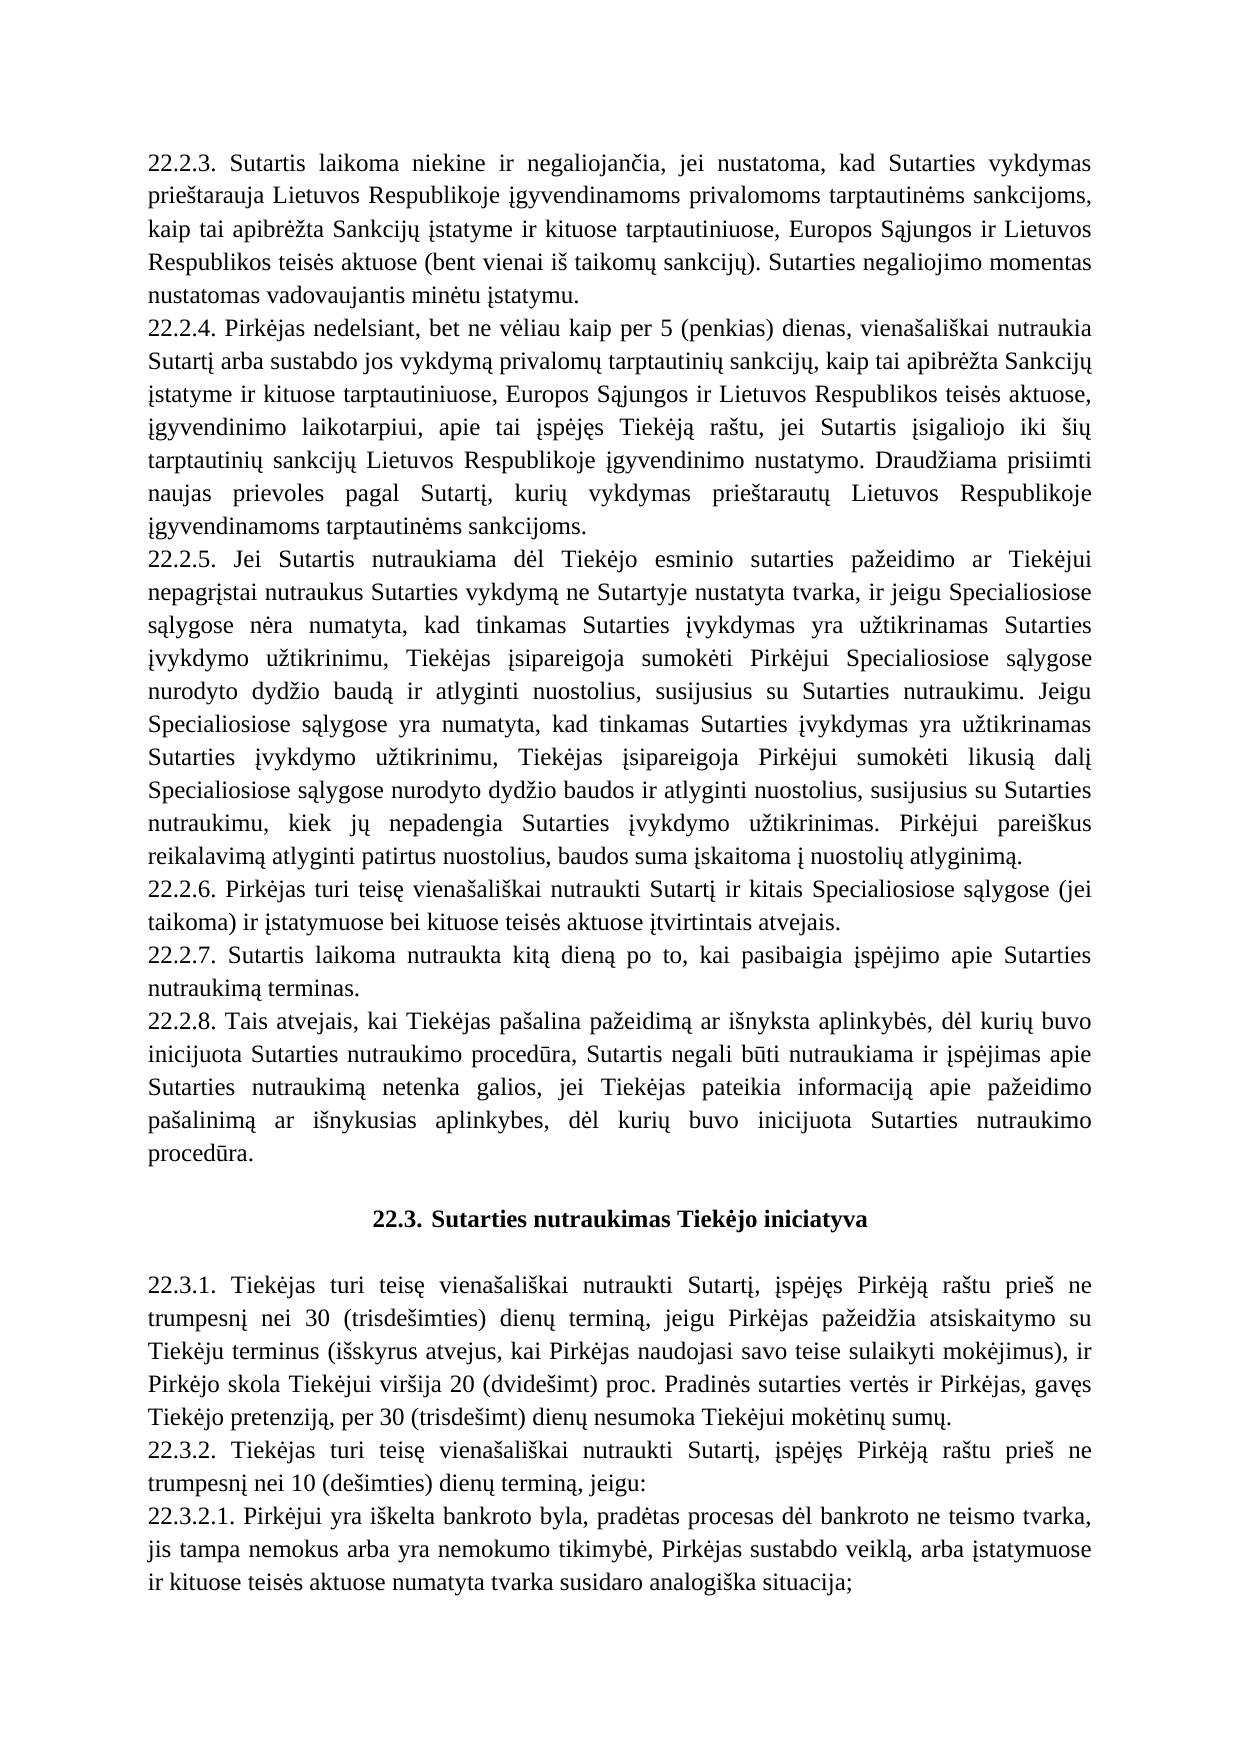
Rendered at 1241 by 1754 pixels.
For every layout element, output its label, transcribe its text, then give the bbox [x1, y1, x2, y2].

text 22.2.5. Jei Sutartis nutraukiama dėl Tiekėjo esminio sutarties pažeidimo ar Tiekėjui nepagrįstai nutraukus Sutarties vykdymą ne Sutartyje nustatyta tvarka, ir jeigu Specialiosiose sąlygose nėra numatyta, kad tinkamas Sutarties įvykdymas yra užtikrinamas Sutarties įvykdymo užtikrinimu, Tiekėjas įsipareigoja sumokėti Pirkėjui Specialiosiose sąlygose nurodyto dydžio baudą ir atlyginti nuostolius, susijusius su Sutarties nutraukimu. Jeigu Specialiosiose sąlygose yra numatyta, kad tinkamas Sutarties įvykdymas yra užtikrinamas Sutarties įvykdymo užtikrinimu, Tiekėjas įsipareigoja Pirkėjui sumokėti likusią dalį Specialiosiose sąlygose nurodyto dydžio baudos ir atlyginti nuostolius, susijusius su Sutarties nutraukimu, kiek jų nepadengia Sutarties įvykdymo užtikrinimas. Pirkėjui pareiškus reikalavimą atlyginti patirtus nuostolius, baudos suma įskaitoma į nuostolių atlyginimą. [148, 544, 1093, 870]
text 22.2.4. Pirkėjas nedelsiant, bet ne vėliau kaip per 5 (penkias) dienas, vienašališkai nutraukia Sutartį arba sustabdo jos vykdymą privalomų tarptautinių sankcijų, kaip tai apibrėžta Sankcijų įstatyme ir kituose tarptautiniuose, Europos Sąjungos ir Lietuvos Respublikos teisės aktuose, įgyvendinimo laikotarpiui, apie tai įspėjęs Tiekėją raštu, jei Sutartis įsigaliojo iki šių tarptautinių sankcijų Lietuvos Respublikoje įgyvendinimo nustatymo. Draudžiama prisiimti naujas prievoles pagal Sutartį, kurių vykdymas prieštarautų Lietuvos Respublikoje įgyvendinamoms tarptautinėms sankcijoms. [148, 313, 1093, 539]
text 22.3.2. Tiekėjas turi teisę vienašališkai nutraukti Sutartį, įspėjęs Pirkėją raštu prieš ne trumpesnį nei 10 (dešimties) dienų terminą, jeigu: [148, 1435, 1093, 1497]
text 22.3. Sutarties nutraukimas Tiekėjo iniciatyva [148, 1204, 1093, 1233]
text 22.2.8. Tais atvejais, kai Tiekėjas pašalina pažeidimą ar išnyksta aplinkybės, dėl kurių buvo inicijuota Sutarties nutraukimo procedūra, Sutartis negali būti nutraukiama ir įspėjimas apie Sutarties nutraukimą netenka galios, jei Tiekėjas pateikia informaciją apie pažeidimo pašalinimą ar išnykusias aplinkybes, dėl kurių buvo inicijuota Sutarties nutraukimo procedūra. [148, 1006, 1093, 1167]
text 22.3.1. Tiekėjas turi teisę vienašališkai nutraukti Sutartį, įspėjęs Pirkėją raštu prieš ne trumpesnį nei 30 (trisdešimties) dienų terminą, jeigu Pirkėjas pažeidžia atsiskaitymo su Tiekėju terminus (išskyrus atvejus, kai Pirkėjas naudojasi savo teise sulaikyti mokėjimus), ir Pirkėjo skola Tiekėjui viršija 20 (dvidešimt) proc. Pradinės sutarties vertės ir Pirkėjas, gavęs Tiekėjo pretenziją, per 30 (trisdešimt) dienų nesumoka Tiekėjui mokėtinų sumų. [148, 1270, 1093, 1431]
text 22.2.6. Pirkėjas turi teisę vienašališkai nutraukti Sutartį ir kitais Specialiosiose sąlygose (jei taikoma) ir įstatymuose bei kituose teisės aktuose įtvirtintais atvejais. [148, 874, 1093, 936]
text 22.3.2.1. Pirkėjui yra iškelta bankroto byla, pradėtas procesas dėl bankroto ne teismo tvarka, jis tampa nemokus arba yra nemokumo tikimybė, Pirkėjas sustabdo veiklą, arba įstatymuose ir kituose teisės aktuose numatyta tvarka susidaro analogiška situacija; [148, 1501, 1093, 1596]
text 22.2.3. Sutartis laikoma niekine ir negaliojančia, jei nustatoma, kad Sutarties vykdymas prieštarauja Lietuvos Respublikoje įgyvendinamoms privalomoms tarptautinėms sankcijoms, kaip tai apibrėžta Sankcijų įstatyme ir kituose tarptautiniuose, Europos Sąjungos ir Lietuvos Respublikos teisės aktuose (bent vienai iš taikomų sankcijų). Sutarties negaliojimo momentas nustatomas vadovaujantis minėtu įstatymu. [148, 148, 1093, 308]
text 22.2.7. Sutartis laikoma nutraukta kitą dieną po to, kai pasibaigia įspėjimo apie Sutarties nutraukimą terminas. [148, 940, 1093, 1002]
